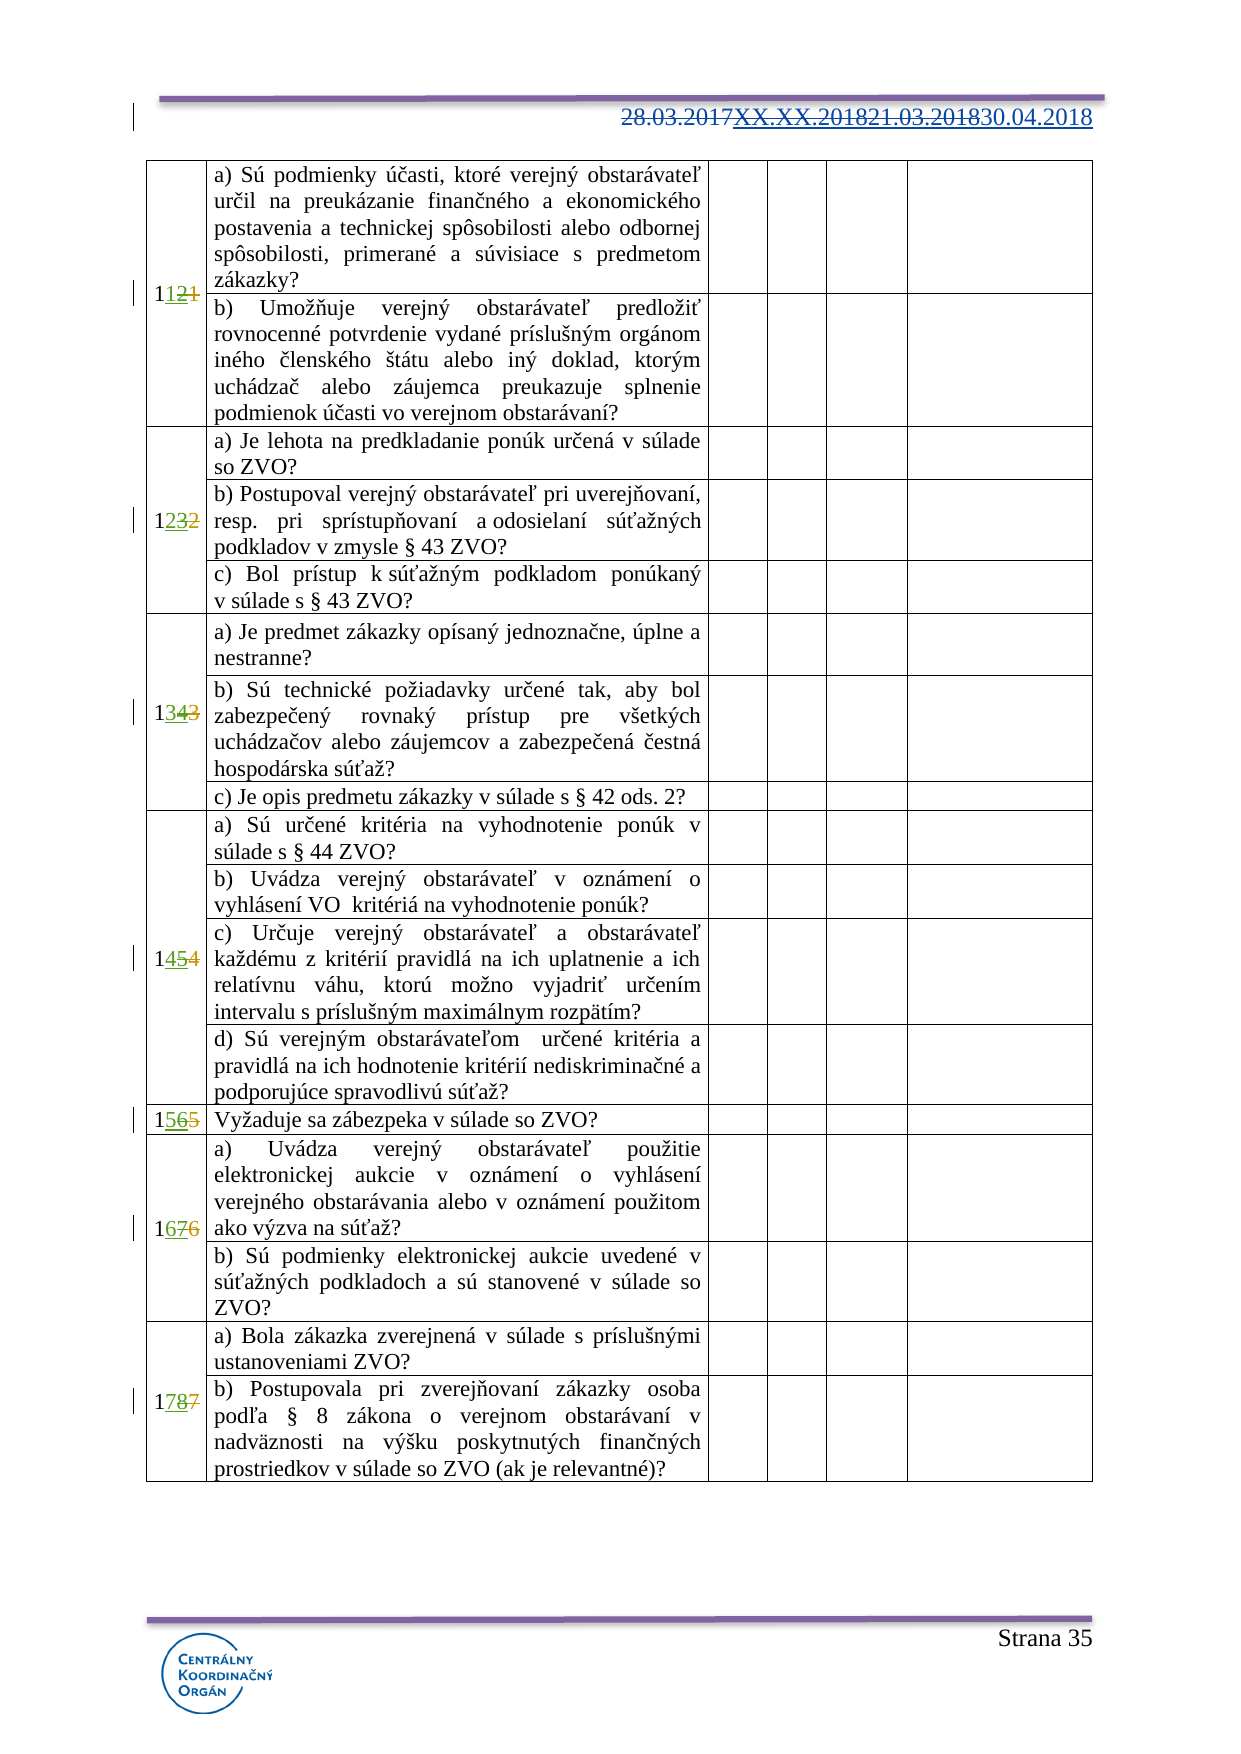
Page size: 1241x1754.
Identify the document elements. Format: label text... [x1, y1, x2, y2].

table_cell [709, 782, 767, 810]
table_cell 1 [147, 427, 206, 613]
table_cell 1 [147, 614, 206, 810]
table_cell [709, 1376, 767, 1481]
table_cell [709, 480, 767, 559]
table_cell c) Je opis predmetu zákazky v súlade s § 42 ods. 2? [207, 782, 708, 810]
table_cell [827, 161, 907, 293]
table_cell 1 [147, 1322, 206, 1481]
table_cell [908, 865, 1092, 918]
table_cell [768, 676, 826, 781]
table_cell [768, 865, 826, 918]
table_cell [908, 1242, 1092, 1321]
table_cell [768, 1105, 826, 1134]
table_cell [709, 614, 767, 675]
table_cell [827, 561, 907, 613]
table_cell [768, 161, 826, 293]
picture [159, 1631, 272, 1713]
table_cell 1 [147, 811, 206, 1104]
table_cell 1 [147, 1135, 206, 1321]
table_cell [908, 427, 1092, 479]
table_cell [908, 161, 1092, 293]
table_cell [768, 1322, 826, 1374]
table_cell [709, 1025, 767, 1104]
table_cell [908, 561, 1092, 613]
table_cell b) Sú technické požiadavky určené tak, aby bol zabezpečený rovnaký prístup pre všetkých uchádzačov alebo záujemcov a zabezpečená čestná hospodárska súťaž? [207, 676, 708, 781]
table_cell [709, 1105, 767, 1134]
table_cell [709, 811, 767, 864]
table_cell a) Uvádza verejný obstarávateľ použitie elektronickej aukcie v oznámení o vyhlásení verejného obstarávania alebo v oznámení použitom ako výzva na súťaž? [207, 1135, 708, 1241]
table_cell b) Uvádza verejný obstarávateľ v oznámení o vyhlásení VO kritériá na vyhodnotenie ponúk? [207, 865, 708, 918]
table_cell [768, 480, 826, 559]
table_cell [827, 811, 907, 864]
table_cell [768, 561, 826, 613]
table_cell [768, 294, 826, 426]
table_cell [709, 1242, 767, 1321]
table_cell [768, 1242, 826, 1321]
table_cell a) Sú určené kritéria na vyhodnotenie ponúk v súlade s § 44 ZVO? [207, 811, 708, 864]
table_cell [908, 1322, 1092, 1374]
table_cell [908, 1135, 1092, 1241]
table_cell [827, 1376, 907, 1481]
table_cell [908, 676, 1092, 781]
table_cell 1 [147, 161, 206, 426]
table_cell b) Postupoval verejný obstarávateľ pri uverejňovaní, resp. pri sprístupňovaní a odosielaní súťažných podkladov v zmysle § 43 ZVO? [207, 480, 708, 559]
table_cell [709, 1322, 767, 1374]
table_cell [827, 919, 907, 1024]
table_cell [827, 1135, 907, 1241]
table_cell [768, 427, 826, 479]
table_cell [709, 294, 767, 426]
table_cell [827, 782, 907, 810]
table_cell [827, 480, 907, 559]
table_cell [768, 1376, 826, 1481]
table_cell [709, 427, 767, 479]
table_cell Vyžaduje sa zábezpeka v súlade so ZVO? [207, 1105, 708, 1134]
table_cell [827, 427, 907, 479]
table_cell [768, 919, 826, 1024]
table_cell [908, 811, 1092, 864]
table_cell [768, 614, 826, 675]
table_cell c) Bol prístup k súťažným podkladom ponúkaný v súlade s § 43 ZVO? [207, 561, 708, 613]
table_cell [908, 782, 1092, 810]
table_cell [709, 1135, 767, 1241]
table_cell [768, 1135, 826, 1241]
table_cell [827, 676, 907, 781]
table_cell [709, 561, 767, 613]
table_cell [709, 919, 767, 1024]
table_cell [908, 919, 1092, 1024]
table_cell b) Umožňuje verejný obstarávateľ predložiť rovnocenné potvrdenie vydané príslušným orgánom iného členského štátu alebo iný doklad, ktorým uchádzač alebo záujemca preukazuje splnenie podmienok účasti vo verejnom obstarávaní? [207, 294, 708, 426]
table_cell [768, 1025, 826, 1104]
table_cell [768, 782, 826, 810]
table_cell b) Sú podmienky elektronickej aukcie uvedené v súťažných podkladoch a sú stanovené v súlade so ZVO? [207, 1242, 708, 1321]
table_cell [827, 294, 907, 426]
table_cell [709, 161, 767, 293]
table_cell [768, 811, 826, 864]
table_cell [827, 865, 907, 918]
table_cell [827, 614, 907, 675]
table_cell [908, 480, 1092, 559]
table_cell [827, 1242, 907, 1321]
table_cell [827, 1025, 907, 1104]
table_cell 1 [147, 1105, 206, 1134]
table_cell [709, 676, 767, 781]
table_cell [908, 1025, 1092, 1104]
table_cell a) Je predmet zákazky opísaný jednoznačne, úplne a nestranne? [207, 614, 708, 675]
table_cell a) Bola zákazka zverejnená v súlade s príslušnými ustanoveniami ZVO? [207, 1322, 708, 1374]
table_cell c) Určuje verejný obstarávateľ a obstarávateľ každému z kritérií pravidlá na ich uplatnenie a ich relatívnu váhu, ktorú možno vyjadriť určením intervalu s príslušným maximálnym rozpätím? [207, 919, 708, 1024]
table_cell d) Sú verejným obstarávateľom určené kritéria a pravidlá na ich hodnotenie kritérií nediskriminačné a podporujúce spravodlivú súťaž? [207, 1025, 708, 1104]
table_cell [827, 1105, 907, 1134]
table_cell [908, 614, 1092, 675]
table_cell a) Sú podmienky účasti, ktoré verejný obstarávateľ určil na preukázanie finančného a ekonomického postavenia a technickej spôsobilosti alebo odbornej spôsobilosti, primerané a súvisiace s predmetom zákazky? [207, 161, 708, 293]
table_cell [709, 865, 767, 918]
table_cell [827, 1322, 907, 1374]
table_cell a) Je lehota na predkladanie ponúk určená v súlade so ZVO? [207, 427, 708, 479]
table_cell [908, 1105, 1092, 1134]
table_cell b) Postupovala pri zverejňovaní zákazky osoba podľa § 8 zákona o verejnom obstarávaní v nadväznosti na výšku poskytnutých finančných prostriedkov v súlade so ZVO (ak je relevantné)? [207, 1376, 708, 1481]
table_cell [908, 1376, 1092, 1481]
table_cell [908, 294, 1092, 426]
